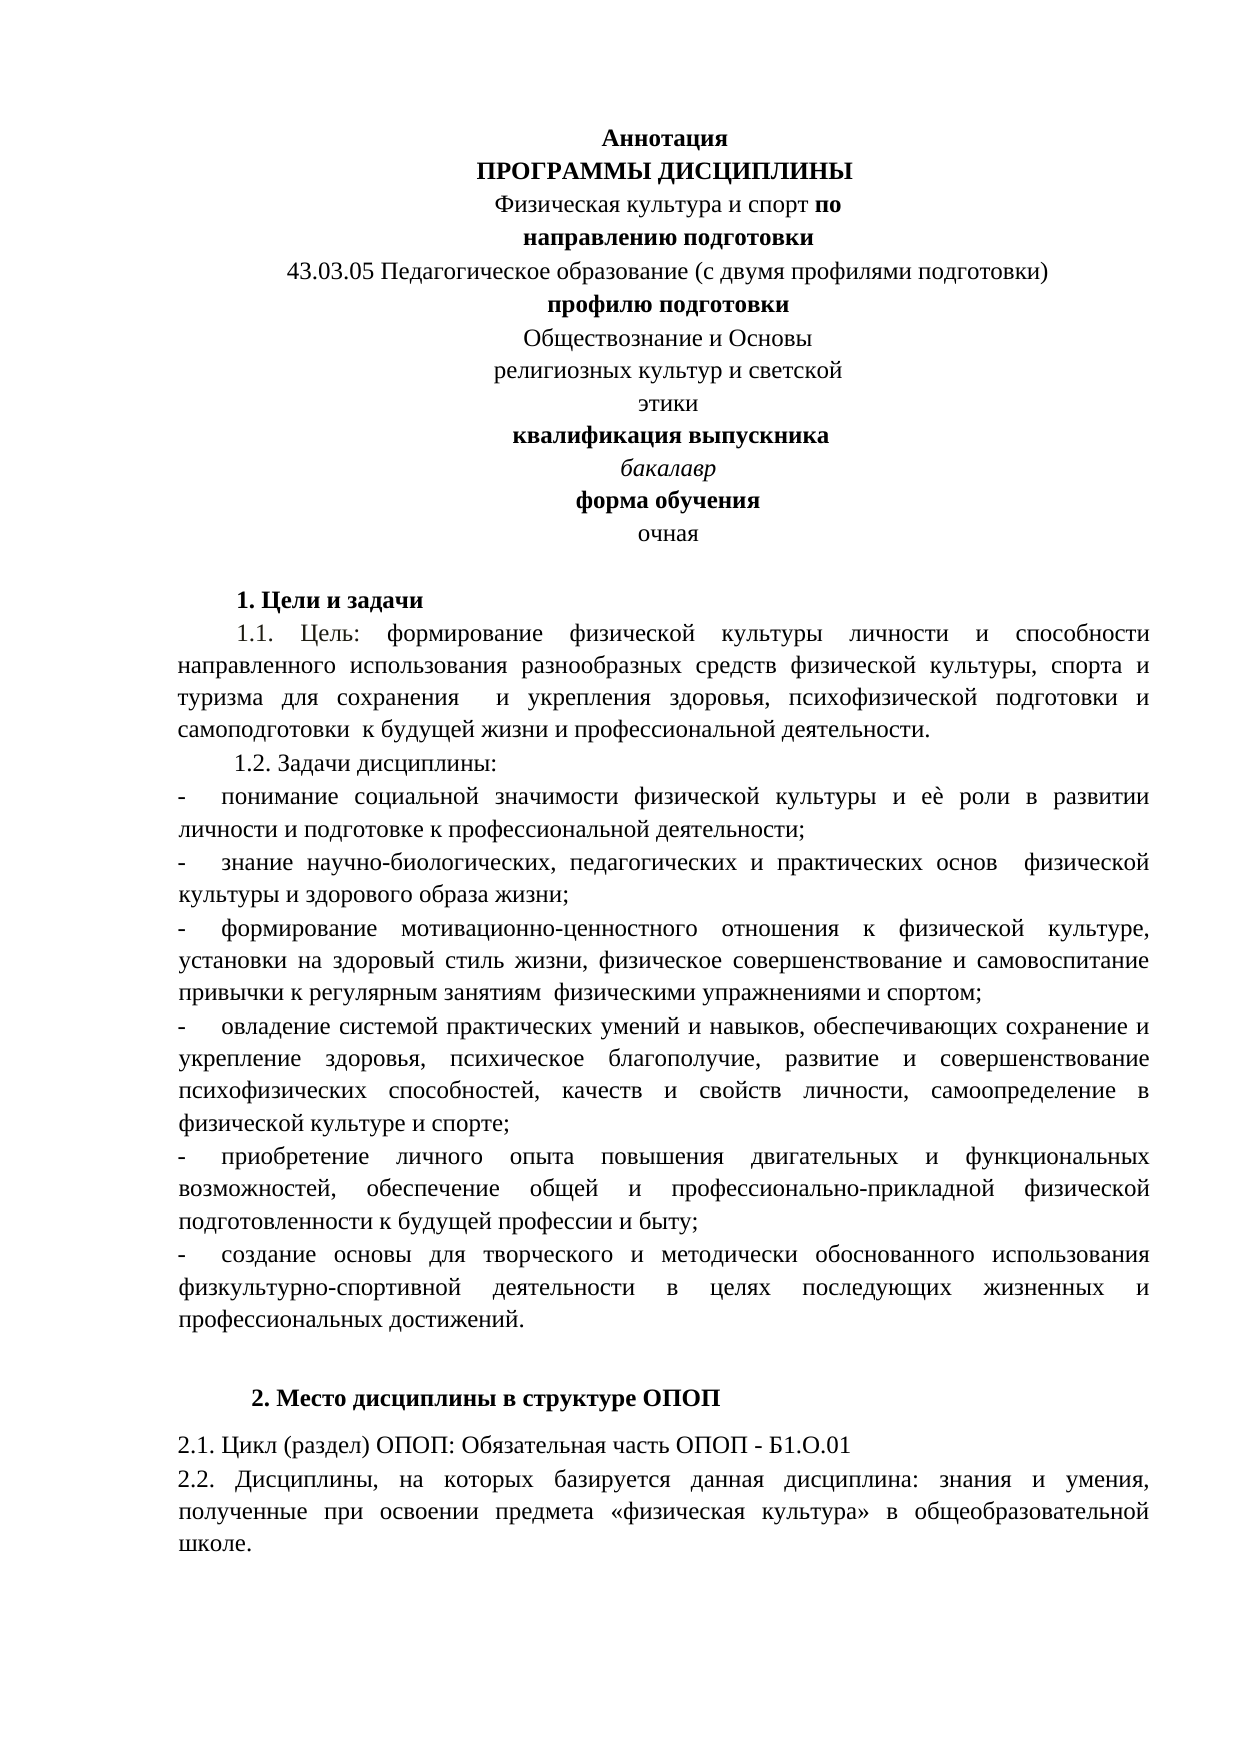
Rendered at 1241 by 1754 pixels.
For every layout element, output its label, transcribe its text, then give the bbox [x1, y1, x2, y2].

list приобретение личного опыта повышения двигательных и функциональных возможностей, обеспечение общей и профессионально-прикладной физической подготовленности к будущей профессии и быту; [177, 1141, 1151, 1234]
text форма обучения очная [542, 486, 793, 547]
list овладение системой практических умений и навыков, обеспечивающих сохранение и укрепление здоровья, психическое благополучие, развитие и совершенствование психофизических способностей, качеств и свойств личности, самоопределение в физической культуре и спорте; [177, 1011, 1151, 1136]
text Обществознание и Основы религиозных культур и светской этики [489, 323, 847, 416]
text 43.03.05 Педагогическое образование (с двумя профилями подготовки) профилю подготовки [231, 256, 1105, 318]
list формирование мотивационно-ценностного отношения к физической культуре, установки на здоровый стиль жизни, физическое совершенствование и самовоспитание привычки к регулярным занятиям физическими упражнениями и спортом; [177, 913, 1151, 1006]
text 1.2. Задачи дисциплины: [177, 748, 1151, 777]
list создание основы для творческого и методически обоснованного использования физкультурно-спортивной деятельности в целях последующих жизненных и профессиональных достижений. [177, 1239, 1151, 1332]
text 2.1. Цикл (раздел) ОПОП: Обязательная часть ОПОП - Б1.О.01 [177, 1430, 1151, 1459]
text Аннотация [177, 123, 1152, 152]
text 2.2. Дисциплины, на которых базируется данная дисциплина: знания и умения, полученные при освоении предмета «физическая культура» в общеобразовательной школе. [177, 1464, 1151, 1557]
subtitle 1. Цели и задачи [236, 585, 841, 613]
text ПРОГРАММЫ ДИСЦИПЛИНЫ [177, 156, 1152, 184]
text квалификация выпускника бакалавр [489, 420, 847, 482]
text 1.1. Цель: формирование физической культуры личности и способности направленного использования разнообразных средств физической культуры, спорта и туризма для сохранения и укрепления здоровья, психофизической подготовки и самоподготовки к будущей жизни и профессиональной деятельности. [177, 618, 1151, 743]
text Физическая культура и спорт по направлению подготовки [494, 189, 841, 251]
subtitle 2. Место дисциплины в структуре ОПОП [251, 1383, 841, 1412]
list понимание социальной значимости физической культуры и еѐ роли в развитии личности и подготовке к профессиональной деятельности; [177, 781, 1151, 842]
list знание научно-биологических, педагогических и практических основ физической культуры и здорового образа жизни; [177, 847, 1151, 908]
